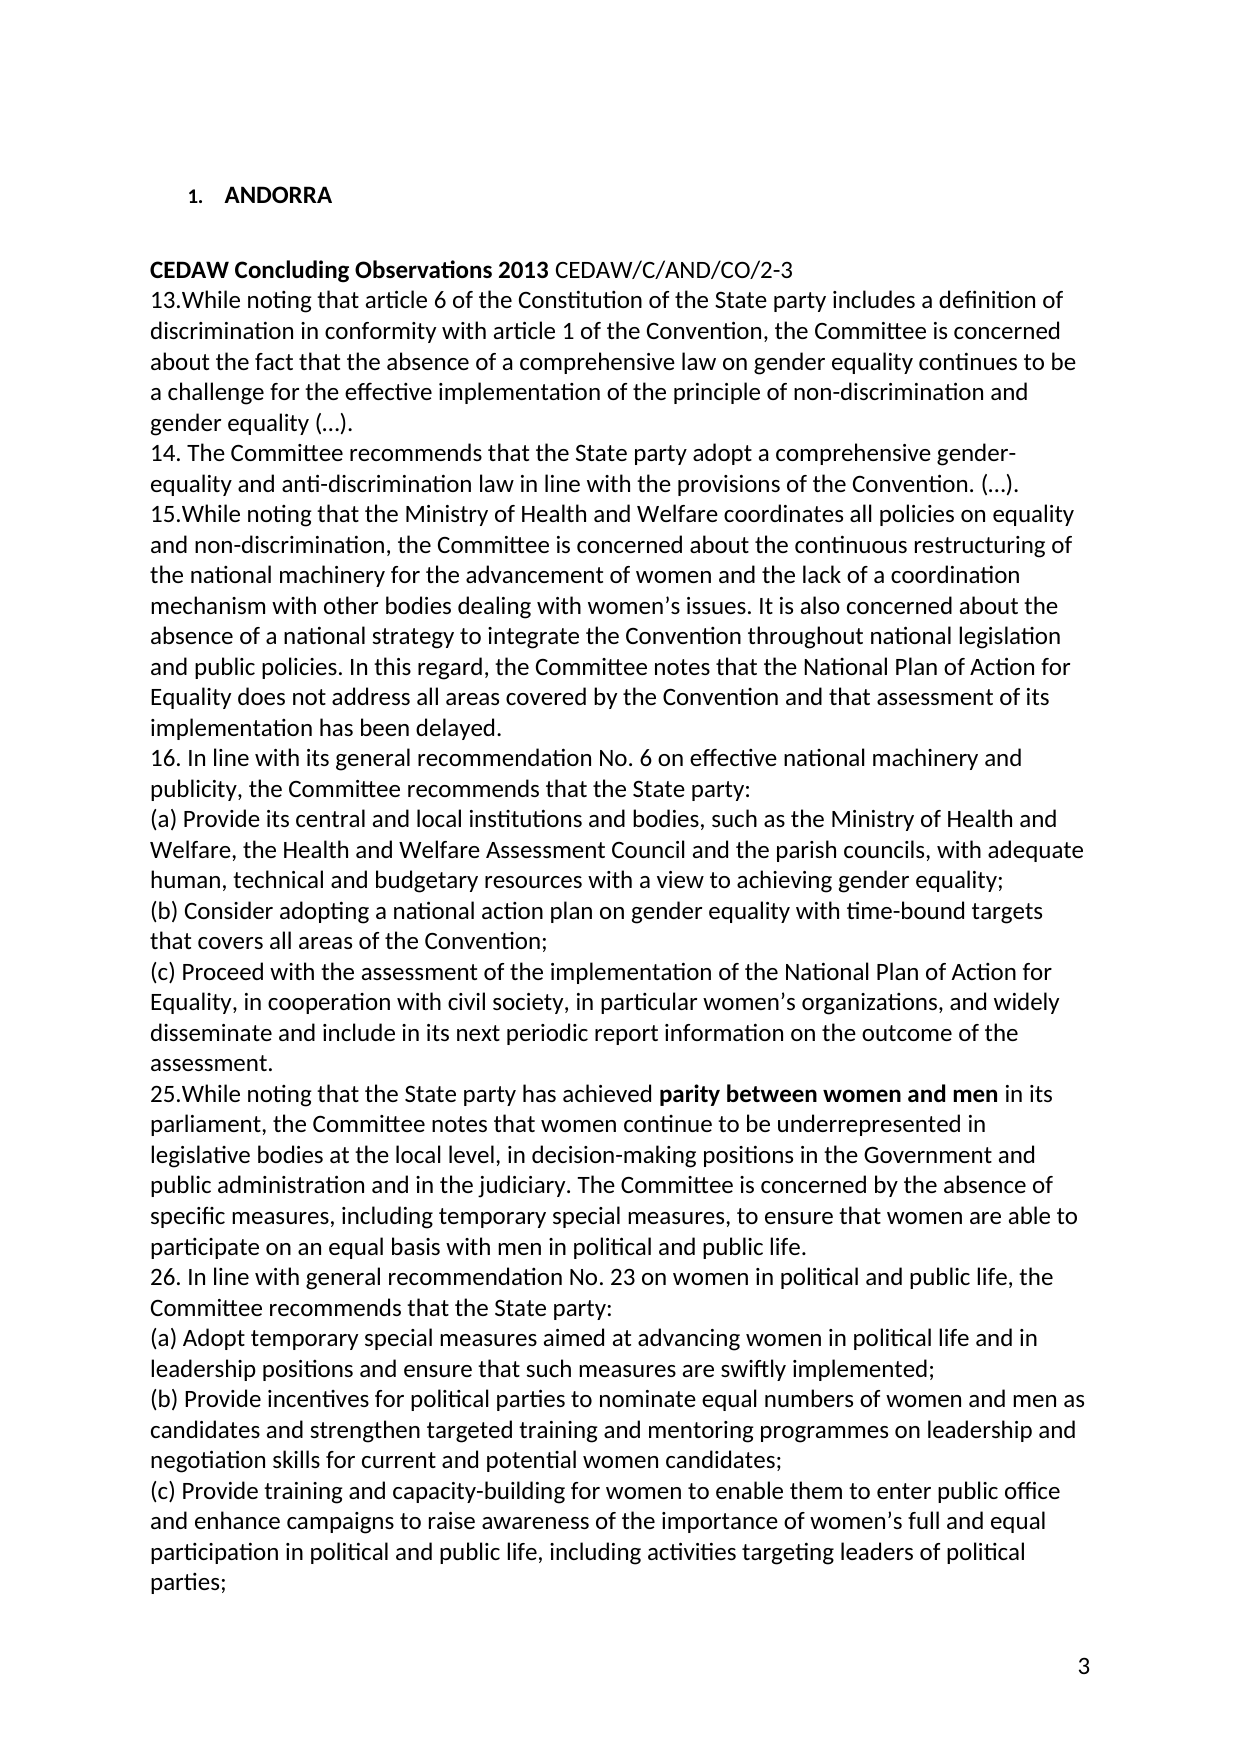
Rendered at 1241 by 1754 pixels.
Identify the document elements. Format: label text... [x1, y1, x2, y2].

text 26. In line with general recommendation No. 23 on women in political and public life, the Committee recommends that the State party: [150, 1261, 1090, 1322]
text CEDAW Concluding Observations 2013 CEDAW/C/AND/CO/2-3 [150, 254, 1090, 284]
text 16. In line with its general recommendation No. 6 on effective national machinery and publicity, the Committee recommends that the State party: [150, 742, 1090, 803]
text (b) Consider adopting a national action plan on gender equality with time-bound targets that covers all areas of the Convention; [150, 895, 1090, 956]
text 25.While noting that the State party has achieved parity between women and men in its parliament, the Committee notes that women continue to be underrepresented in legislative bodies at the local level, in decision-making positions in the Government and public administration and in the judiciary. The Committee is concerned by the absence of specific measures, including temporary special measures, to ensure that women are able to participate on an equal basis with men in political and public life. [150, 1078, 1090, 1261]
list ANDORRA [187, 179, 1090, 210]
text 13.While noting that article 6 of the Constitution of the State party includes a definition of discrimination in conformity with article 1 of the Convention, the Committee is concerned about the fact that the absence of a comprehensive law on gender equality continues to be a challenge for the effective implementation of the principle of non-discrimination and gender equality (…). [150, 284, 1090, 437]
text (c) Proceed with the assessment of the implementation of the National Plan of Action for Equality, in cooperation with civil society, in particular women’s organizations, and widely disseminate and include in its next periodic report information on the outcome of the assessment. [150, 956, 1090, 1078]
text 14. The Committee recommends that the State party adopt a comprehensive gender-equality and anti-discrimination law in line with the provisions of the Convention. (…). [150, 437, 1090, 498]
text (a) Provide its central and local institutions and bodies, such as the Ministry of Health and Welfare, the Health and Welfare Assessment Council and the parish councils, with adequate human, technical and budgetary resources with a view to achieving gender equality; [150, 803, 1090, 895]
text 15.While noting that the Ministry of Health and Welfare coordinates all policies on equality and non-discrimination, the Committee is concerned about the continuous restructuring of the national machinery for the advancement of women and the lack of a coordination mechanism with other bodies dealing with women’s issues. It is also concerned about the absence of a national strategy to integrate the Convention throughout national legislation and public policies. In this regard, the Committee notes that the National Plan of Action for Equality does not address all areas covered by the Convention and that assessment of its implementation has been delayed. [150, 498, 1090, 742]
text (a) Adopt temporary special measures aimed at advancing women in political life and in leadership positions and ensure that such measures are swiftly implemented; [150, 1322, 1090, 1383]
text (b) Provide incentives for political parties to nominate equal numbers of women and men as candidates and strengthen targeted training and mentoring programmes on leadership and negotiation skills for current and potential women candidates; [150, 1383, 1090, 1475]
text (c) Provide training and capacity-building for women to enable them to enter public office and enhance campaigns to raise awareness of the importance of women’s full and equal participation in political and public life, including activities targeting leaders of political parties; [150, 1475, 1090, 1597]
